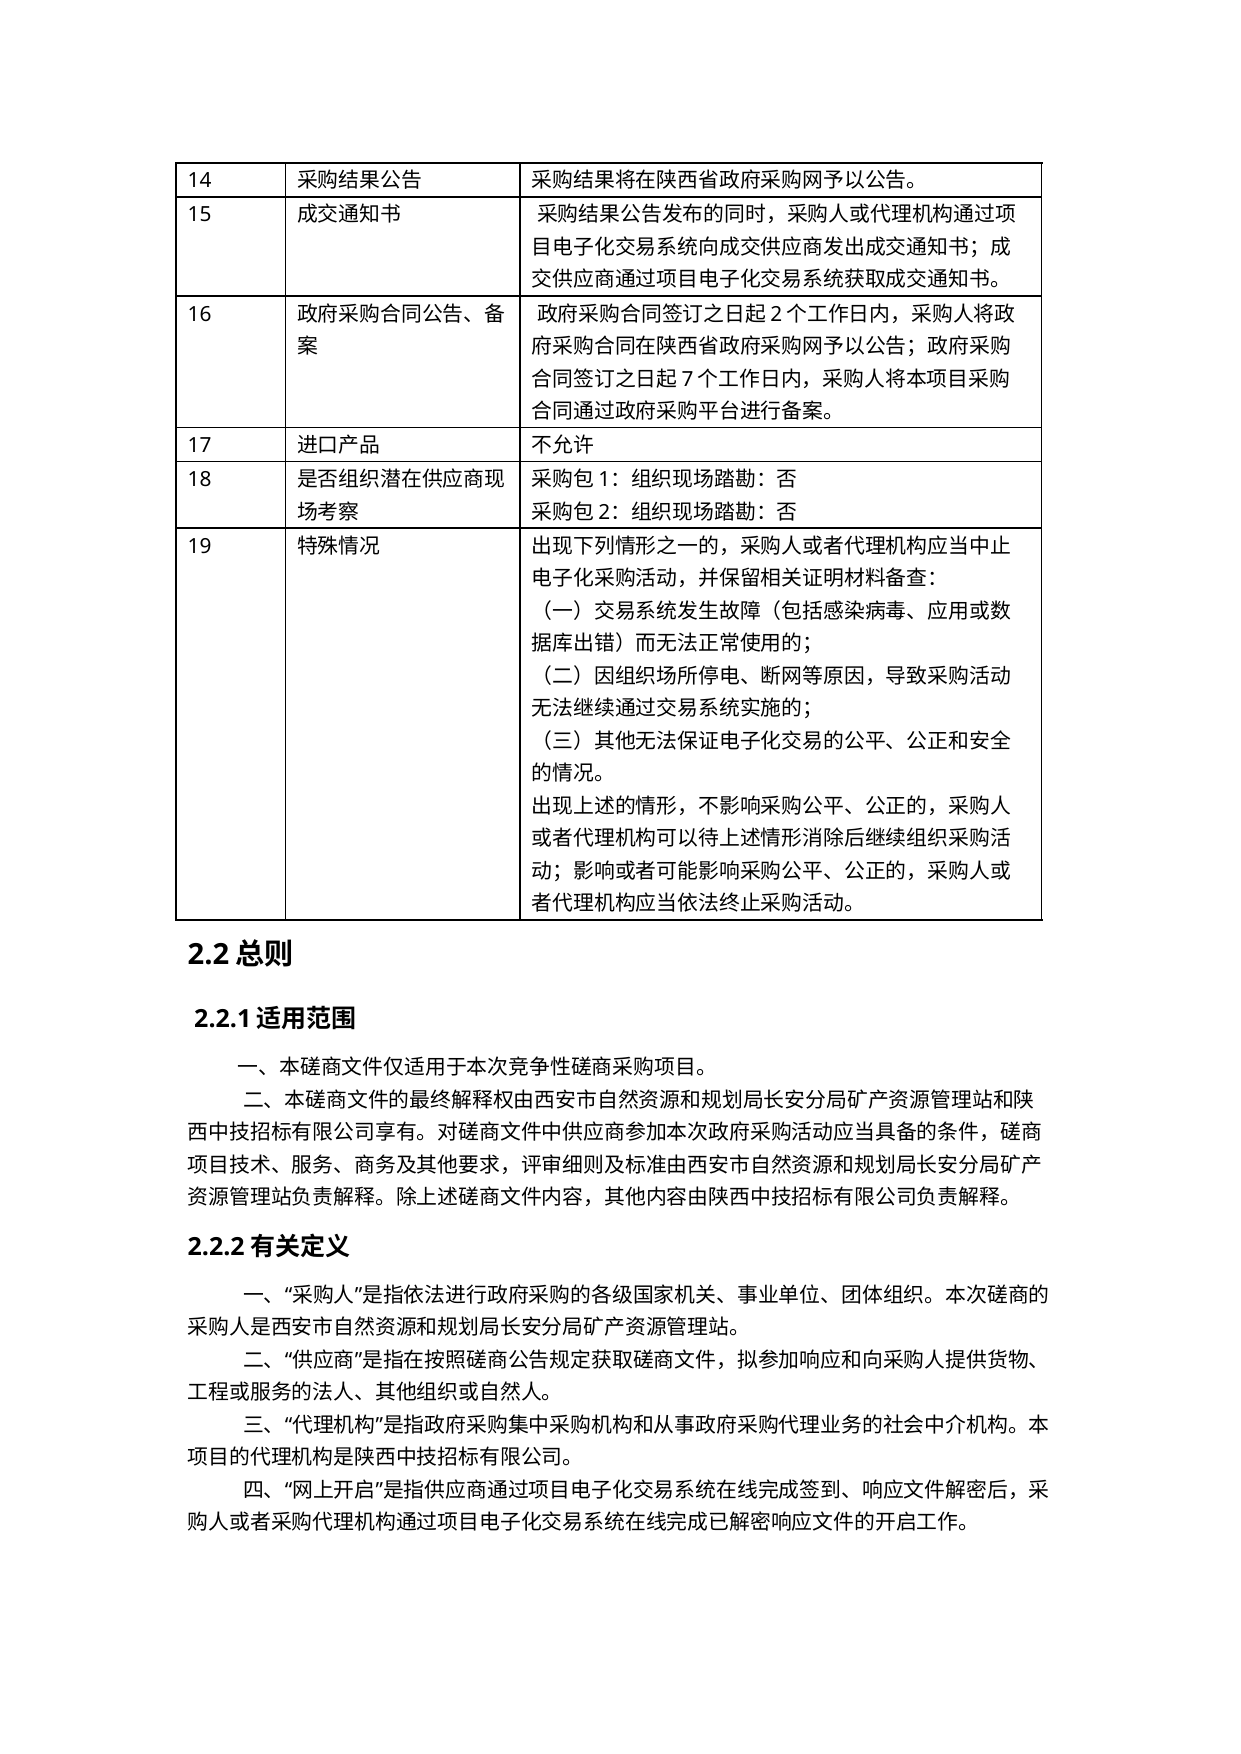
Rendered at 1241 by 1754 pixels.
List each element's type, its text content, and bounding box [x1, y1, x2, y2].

text 2.2总则 [187, 920, 1053, 985]
text 2.2.1适用范围 [187, 985, 1053, 1050]
table_cell 出现下列情形之一的，采购人或者代理机构应当中止电子化采购活动，并保留相关证明材料备查： （一）交易系统发生故障（包括感染病毒、应用或数据库出错）而无法正常使用的； （二）因组织场所停电、断网等原因，导致采购活动无法继续通过交易系统实施的； （三）其他无法保证电子化交易的公平、公正和安全的情况。 出现上述的情形，不影响采购公平、公正的，采购人或者代理机构可以待上述情形消除后继续组织采购活动；影响或者可能影响采购公平、公正的，采购人或者代理机构应当依法终止采购活动。 [521, 529, 1041, 919]
table_cell 14 [177, 164, 285, 196]
table_cell 16 [177, 297, 285, 427]
table_cell 是否组织潜在供应商现场考察 [286, 462, 519, 527]
table_cell 采购结果公告 [286, 164, 519, 196]
table_cell 成交通知书 [286, 198, 519, 295]
text 四、“网上开启”是指供应商通过项目电子化交易系统在线完成签到、响应文件解密后，采购人或者采购代理机构通过项目电子化交易系统在线完成已解密响应文件的开启工作。 [187, 1473, 1053, 1538]
table_cell 政府采购合同签订之日起2个工作日内，采购人将政府采购合同在陕西省政府采购网予以公告；政府采购合同签订之日起7个工作日内，采购人将本项目采购合同通过政府采购平台进行备案。 [521, 297, 1041, 427]
table_cell 不允许 [521, 428, 1041, 461]
text 2.2.2有关定义 [187, 1213, 1053, 1278]
text 一、“采购人”是指依法进行政府采购的各级国家机关、事业单位、团体组织。本次磋商的采购人是西安市自然资源和规划局长安分局矿产资源管理站。 [187, 1278, 1053, 1343]
text 二、“供应商”是指在按照磋商公告规定获取磋商文件，拟参加响应和向采购人提供货物、工程或服务的法人、其他组织或自然人。 [187, 1343, 1053, 1408]
table_cell 19 [177, 529, 285, 919]
table_cell 18 [177, 462, 285, 527]
table_cell 政府采购合同公告、备案 [286, 297, 519, 427]
table_cell 15 [177, 198, 285, 295]
text 三、“代理机构”是指政府采购集中采购机构和从事政府采购代理业务的社会中介机构。本项目的代理机构是陕西中技招标有限公司。 [187, 1408, 1053, 1473]
text 一、本磋商文件仅适用于本次竞争性磋商采购项目。 [187, 1050, 1053, 1083]
table_cell 进口产品 [286, 428, 519, 461]
table_cell 采购结果公告发布的同时，采购人或代理机构通过项目电子化交易系统向成交供应商发出成交通知书；成交供应商通过项目电子化交易系统获取成交通知书。 [521, 198, 1041, 295]
table_cell 特殊情况 [286, 529, 519, 919]
table_cell 17 [177, 428, 285, 461]
table_cell 采购包1：组织现场踏勘：否 采购包2：组织现场踏勘：否 [521, 462, 1041, 527]
text 二、本磋商文件的最终解释权由西安市自然资源和规划局长安分局矿产资源管理站和陕西中技招标有限公司享有。对磋商文件中供应商参加本次政府采购活动应当具备的条件，磋商项目技术、服务、商务及其他要求，评审细则及标准由西安市自然资源和规划局长安分局矿产资源管理站负责解释。除上述磋商文件内容，其他内容由陕西中技招标有限公司负责解释。 [187, 1083, 1053, 1213]
table_cell 采购结果将在陕西省政府采购网予以公告。 [521, 164, 1041, 196]
